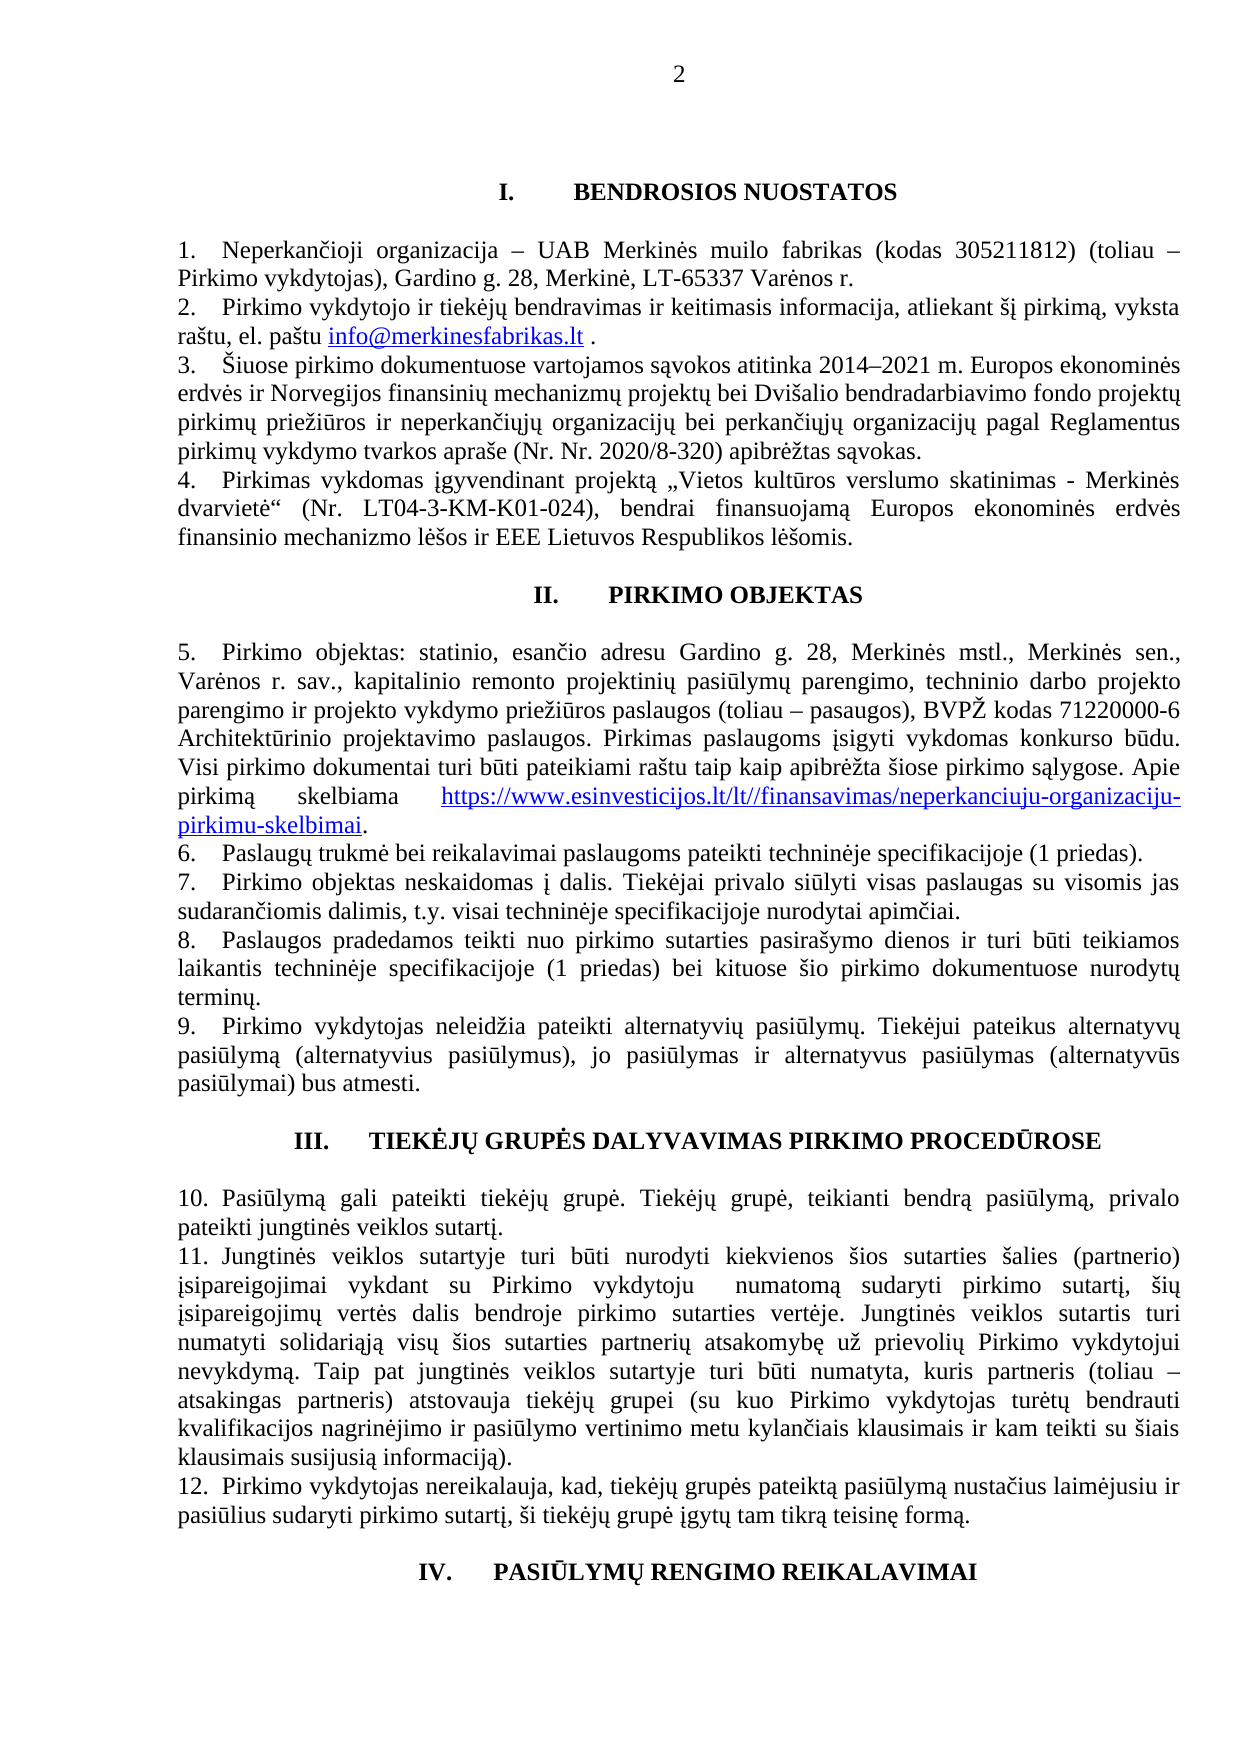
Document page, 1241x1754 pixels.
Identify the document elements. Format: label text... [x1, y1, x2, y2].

list TIEKĖJŲ GRUPĖS DALYVAVIMAS PIRKIMO PROCEDŪROSE [215, 1126, 1181, 1155]
list Pirkimo objektas neskaidomas į dalis. Tiekėjai privalo siūlyti visas paslaugas su visomis jas sudarančiomis dalimis, t.y. visai techninėje specifikacijoje nurodytai apimčiai. [177, 867, 1181, 925]
list Neperkančioji organizacija – UAB Merkinės muilo fabrikas (kodas 305211812) (toliau – Pirkimo vykdytojas), Gardino g. 28, Merkinė, LT-65337 Varėnos r. [177, 235, 1181, 292]
list BENDROSIOS NUOSTATOS [215, 177, 1181, 206]
list Pirkimo objektas: statinio, esančio adresu Gardino g. 28, Merkinės mstl., Merkinės sen., Varėnos r. sav., kapitalinio remonto projektinių pasiūlymų parengimo, techninio darbo projekto parengimo ir projekto vykdymo priežiūros paslaugos (toliau – pasaugos), BVPŽ kodas 71220000-6 Architektūrinio projektavimo paslaugos. Pirkimas paslaugoms įsigyti vykdomas konkurso būdu. Visi pirkimo dokumentai turi būti pateikiami raštu taip kaip apibrėžta šiose pirkimo sąlygose. Apie pirkimą skelbiama https://www.esinvesticijos.lt/lt//finansavimas/neperkanciuju-organizaciju-pirkimu-skelbimai. [177, 637, 1181, 838]
list Paslaugų trukmė bei reikalavimai paslaugoms pateikti techninėje specifikacijoje (1 priedas). [177, 838, 1181, 867]
list Pirkimo vykdytojas nereikalauja, kad, tiekėjų grupės pateiktą pasiūlymą nustačius laimėjusiu ir pasiūlius sudaryti pirkimo sutartį, ši tiekėjų grupė įgytų tam tikrą teisinę formą. [177, 1471, 1181, 1528]
list Jungtinės veiklos sutartyje turi būti nurodyti kiekvienos šios sutarties šalies (partnerio) įsipareigojimai vykdant su Pirkimo vykdytoju numatomą sudaryti pirkimo sutartį, šių įsipareigojimų vertės dalis bendroje pirkimo sutarties vertėje. Jungtinės veiklos sutartis turi numatyti solidariąją visų šios sutarties partnerių atsakomybę už prievolių Pirkimo vykdytojui nevykdymą. Taip pat jungtinės veiklos sutartyje turi būti numatyta, kuris partneris (toliau – atsakingas partneris) atstovauja tiekėjų grupei (su kuo Pirkimo vykdytojas turėtų bendrauti kvalifikacijos nagrinėjimo ir pasiūlymo vertinimo metu kylančiais klausimais ir kam teikti su šiais klausimais susijusią informaciją). [177, 1241, 1181, 1471]
list Pirkimas vykdomas įgyvendinant projektą „Vietos kultūros verslumo skatinimas - Merkinės dvarvietė“ (Nr. LT04-3-KM-K01-024), bendrai finansuojamą Europos ekonominės erdvės finansinio mechanizmo lėšos ir EEE Lietuvos Respublikos lėšomis. [177, 465, 1181, 551]
list Šiuose pirkimo dokumentuose vartojamos sąvokos atitinka 2014–2021 m. Europos ekonominės erdvės ir Norvegijos finansinių mechanizmų projektų bei Dvišalio bendradarbiavimo fondo projektų pirkimų priežiūros ir neperkančiųjų organizacijų bei perkančiųjų organizacijų pagal Reglamentus pirkimų vykdymo tvarkos apraše (Nr. Nr. 2020/8-320) apibrėžtas sąvokas. [177, 350, 1181, 465]
list Pirkimo vykdytojas neleidžia pateikti alternatyvių pasiūlymų. Tiekėjui pateikus alternatyvų pasiūlymą (alternatyvius pasiūlymus), jo pasiūlymas ir alternatyvus pasiūlymas (alternatyvūs pasiūlymai) bus atmesti. [177, 1011, 1181, 1097]
list PASIŪLYMŲ RENGIMO REIKALAVIMAI [215, 1557, 1181, 1586]
list Pirkimo vykdytojo ir tiekėjų bendravimas ir keitimasis informacija, atliekant šį pirkimą, vyksta raštu, el. paštu info@merkinesfabrikas.lt . [177, 292, 1181, 350]
list Pasiūlymą gali pateikti tiekėjų grupė. Tiekėjų grupė, teikianti bendrą pasiūlymą, privalo pateikti jungtinės veiklos sutartį. [177, 1183, 1181, 1241]
list Paslaugos pradedamos teikti nuo pirkimo sutarties pasirašymo dienos ir turi būti teikiamos laikantis techninėje specifikacijoje (1 priedas) bei kituose šio pirkimo dokumentuose nurodytų terminų. [177, 925, 1181, 1011]
list PIRKIMO OBJEKTAS [215, 580, 1181, 608]
